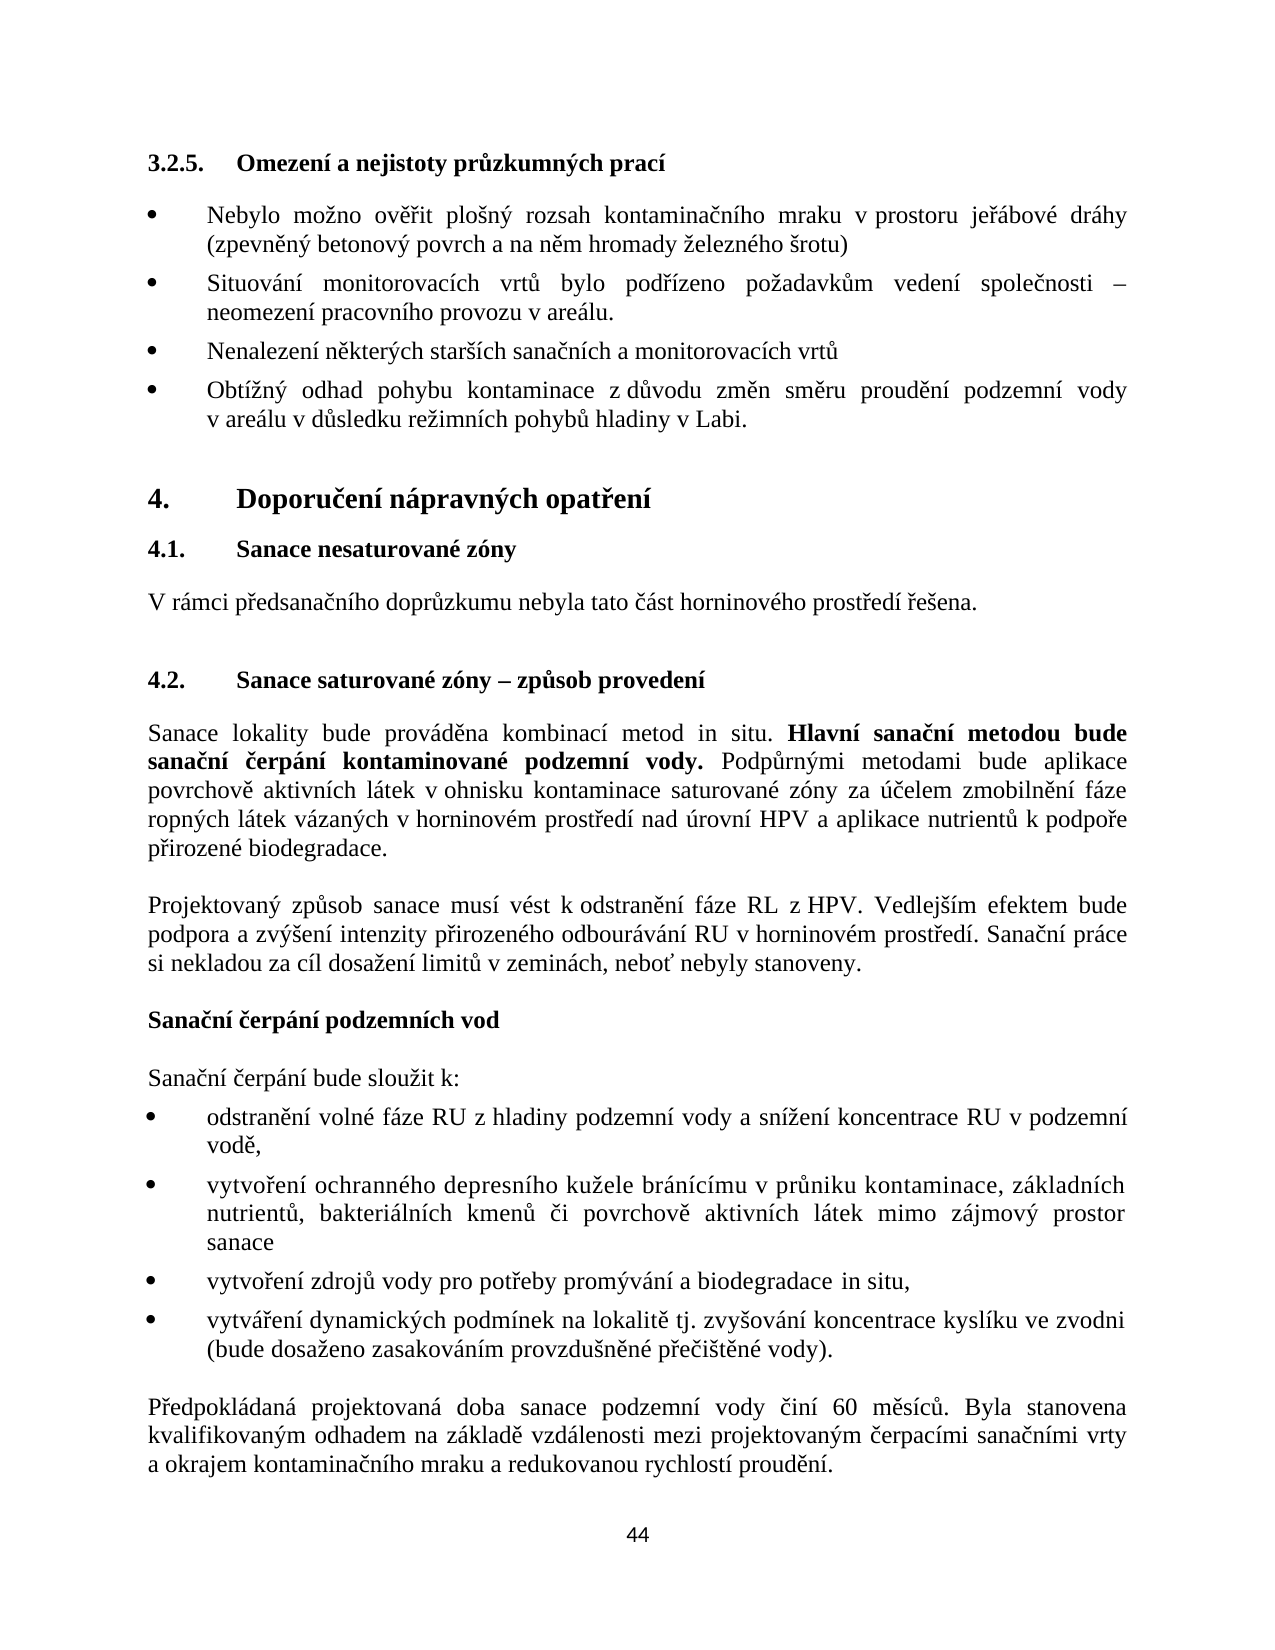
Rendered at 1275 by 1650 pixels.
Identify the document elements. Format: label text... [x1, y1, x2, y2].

text Sanační čerpání podzemních vod [148, 1005, 1127, 1034]
text Sanace saturované zóny – způsob provedení [148, 665, 1127, 693]
text Projektovaný způsob sanace musí vést k odstranění fáze RL z HPV. Vedlejším efektem bude podpora a zvýšení intenzity přirozeného odbourávání RU v horninovém prostředí. Sanační práce si nekladou za cíl dosažení limitů v zeminách, neboť nebyly stanoveny. [148, 890, 1127, 976]
text V rámci předsanačního doprůzkumu nebyla tato část horninového prostředí řešena. [148, 587, 1127, 615]
list Situování monitorovacích vrtů bylo podřízeno požadavkům vedení společnosti – neomezení pracovního provozu v areálu. [148, 268, 1127, 326]
text Omezení a nejistoty průzkumných prací [148, 148, 1127, 176]
list vytvoření zdrojů vody pro potřeby promývání a biodegradace in situ, [146, 1266, 1127, 1295]
list vytvoření ochranného depresního kužele bránícímu v průniku kontaminace, základních nutrientů, bakteriálních kmenů či povrchově aktivních látek mimo zájmový prostor sanace [146, 1170, 1127, 1256]
list vytváření dynamických podmínek na lokalitě tj. zvyšování koncentrace kyslíku ve zvodni (bude dosaženo zasakováním provzdušněné přečištěné vody). [146, 1306, 1127, 1363]
list odstranění volné fáze RU z hladiny podzemní vody a snížení koncentrace RU v podzemní vodě, [146, 1102, 1127, 1159]
text Sanace nesaturované zóny [148, 534, 1127, 562]
list Nenalezení některých starších sanačních a monitorovacích vrtů [148, 336, 1127, 365]
list Obtížný odhad pohybu kontaminace z důvodu změn směru proudění podzemní vody v areálu v důsledku režimních pohybů hladiny v Labi. [148, 375, 1127, 433]
text Doporučení nápravných opatření [148, 481, 1127, 514]
text Předpokládaná projektovaná doba sanace podzemní vody činí 60 měsíců. Byla stanovena kvalifikovaným odhadem na základě vzdálenosti mezi projektovaným čerpacími sanačními vrty a okrajem kontaminačního mraku a redukovanou rychlostí proudění. [148, 1392, 1127, 1478]
text Sanace lokality bude prováděna kombinací metod in situ. Hlavní sanační metodou bude sanační čerpání kontaminované podzemní vody. Podpůrnými metodami bude aplikace povrchově aktivních látek v ohnisku kontaminace saturované zóny za účelem zmobilnění fáze ropných látek vázaných v horninovém prostředí nad úrovní HPV a aplikace nutrientů k podpoře přirozené biodegradace. [148, 718, 1127, 861]
list Nebylo možno ověřit plošný rozsah kontaminačního mraku v prostoru jeřábové dráhy (zpevněný betonový povrch a na něm hromady železného šrotu) [148, 200, 1127, 258]
text Sanační čerpání bude sloužit k: [148, 1063, 1127, 1091]
